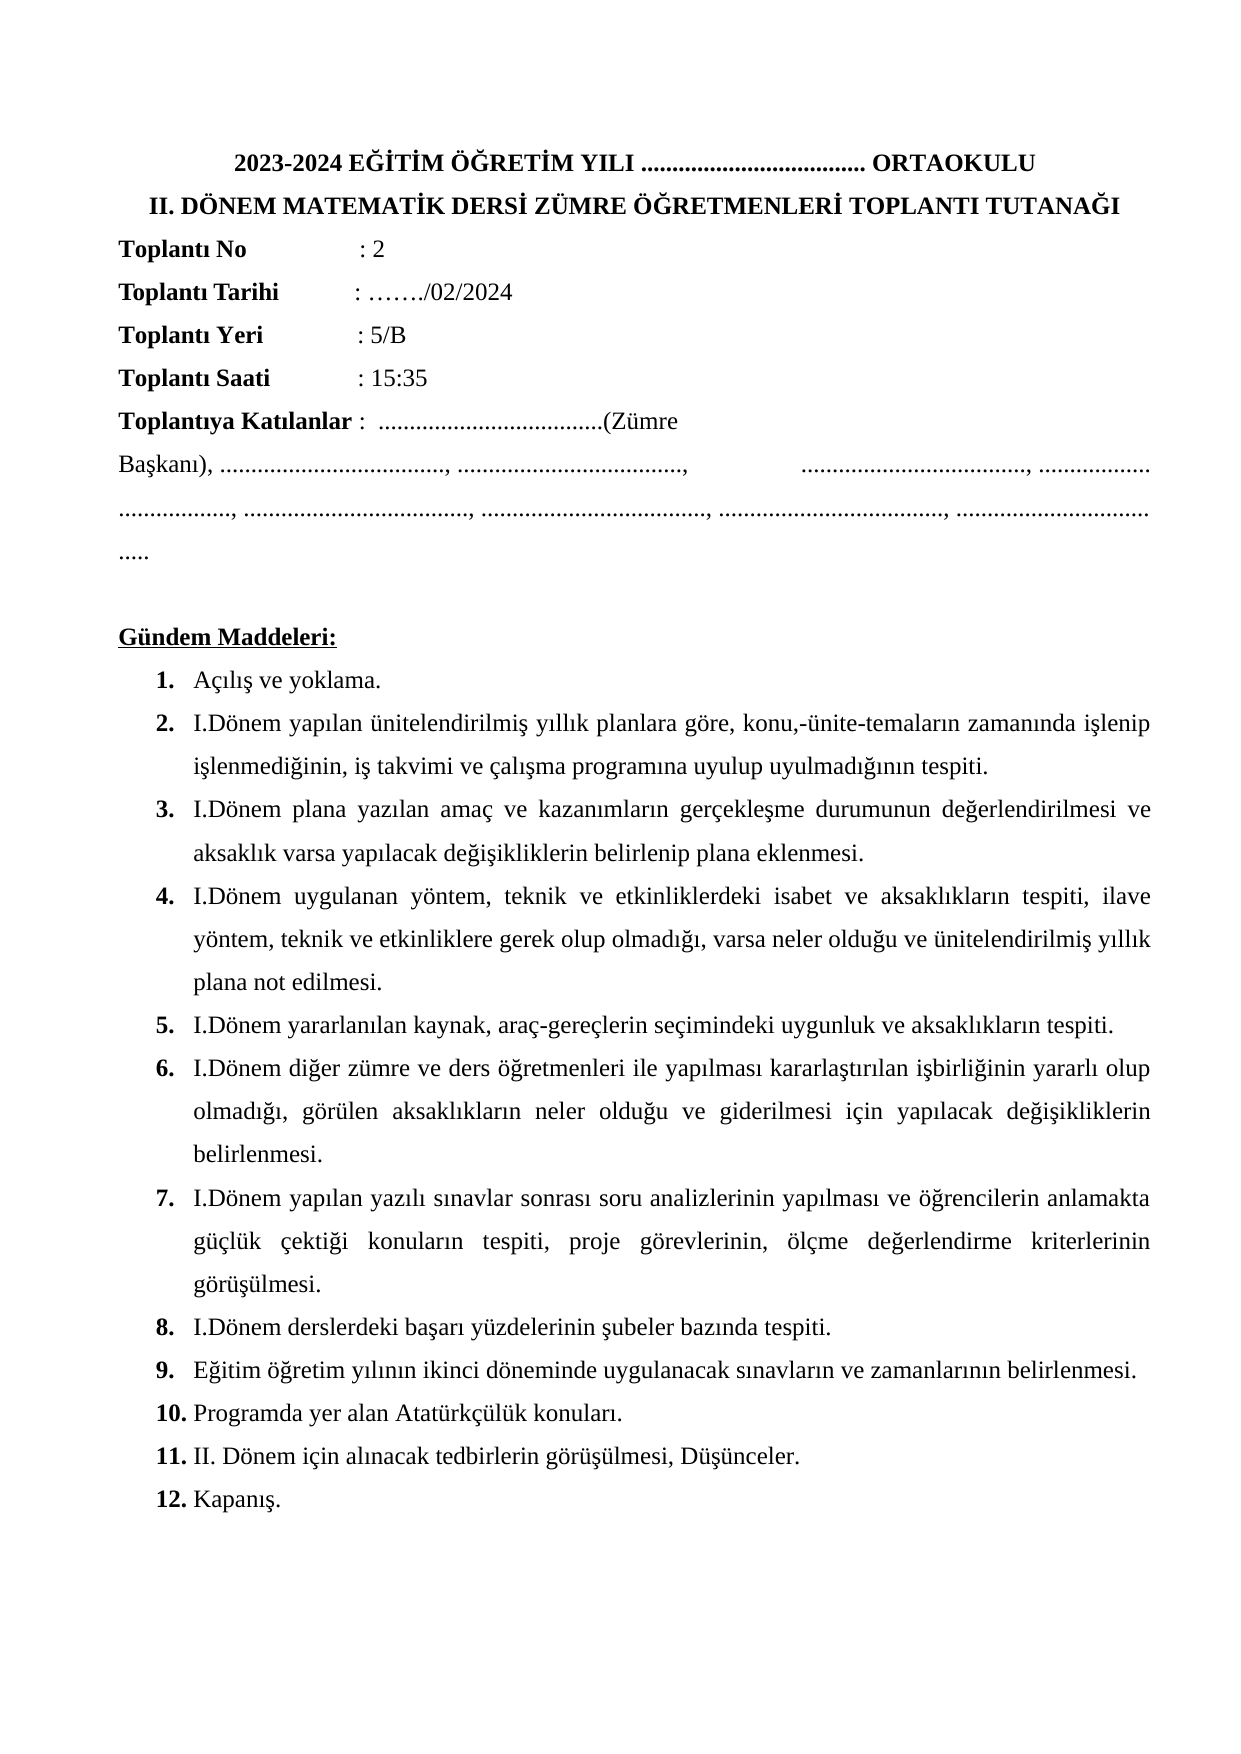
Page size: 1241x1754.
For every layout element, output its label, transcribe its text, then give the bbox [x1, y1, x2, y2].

text Toplantı Yeri : 5/B [118, 320, 1152, 349]
text 2023-2024 EĞİTİM ÖĞRETİM YILI .................................... ORTAOKULU [118, 148, 1152, 176]
list I.Dönem derslerdeki başarı yüzdelerinin şubeler bazında tespiti. [156, 1312, 1152, 1341]
list Kapanış. [156, 1484, 1152, 1513]
text Toplantıya Katılanlar : ....................................(Zümre Başkanı), ...................................., ...................................., ...................................., ...................................., ...................................., ...................................., ...................................., .................................... [118, 406, 1152, 564]
list Programda yer alan Atatürkçülük konuları. [156, 1398, 1152, 1427]
list Açılış ve yoklama. [156, 665, 1152, 694]
list I.Dönem plana yazılan amaç ve kazanımların gerçekleşme durumunun değerlendirilmesi ve aksaklık varsa yapılacak değişikliklerin belirlenip plana eklenmesi. [156, 794, 1152, 866]
text II. DÖNEM MATEMATİK DERSİ ZÜMRE ÖĞRETMENLERİ TOPLANTI TUTANAĞI [118, 191, 1152, 219]
list I.Dönem yapılan ünitelendirilmiş yıllık planlara göre, konu,-ünite-temaların zamanında işlenip işlenmediğinin, iş takvimi ve çalışma programına uyulup uyulmadığının tespiti. [156, 708, 1152, 780]
text Toplantı Saati : 15:35 [118, 363, 1152, 392]
list I.Dönem yararlanılan kaynak, araç-gereçlerin seçimindeki uygunluk ve aksaklıkların tespiti. [156, 1010, 1152, 1039]
text Toplantı No : 2 [118, 234, 1152, 263]
text Gündem Maddeleri: [118, 622, 1152, 651]
list Eğitim öğretim yılının ikinci döneminde uygulanacak sınavların ve zamanlarının belirlenmesi. [156, 1355, 1152, 1384]
list I.Dönem uygulanan yöntem, teknik ve etkinliklerdeki isabet ve aksaklıkların tespiti, ilave yöntem, teknik ve etkinliklere gerek olup olmadığı, varsa neler olduğu ve ünitelendirilmiş yıllık plana not edilmesi. [156, 881, 1152, 996]
list II. Dönem için alınacak tedbirlerin görüşülmesi, Düşünceler. [156, 1441, 1152, 1470]
list I.Dönem yapılan yazılı sınavlar sonrası soru analizlerinin yapılması ve öğrencilerin anlamakta güçlük çektiği konuların tespiti, proje görevlerinin, ölçme değerlendirme kriterlerinin görüşülmesi. [156, 1183, 1152, 1298]
subtitle Toplantı Tarihi : ……./02/2024 [118, 277, 1152, 306]
list I.Dönem diğer zümre ve ders öğretmenleri ile yapılması kararlaştırılan işbirliğinin yararlı olup olmadığı, görülen aksaklıkların neler olduğu ve giderilmesi için yapılacak değişikliklerin belirlenmesi. [156, 1053, 1152, 1168]
